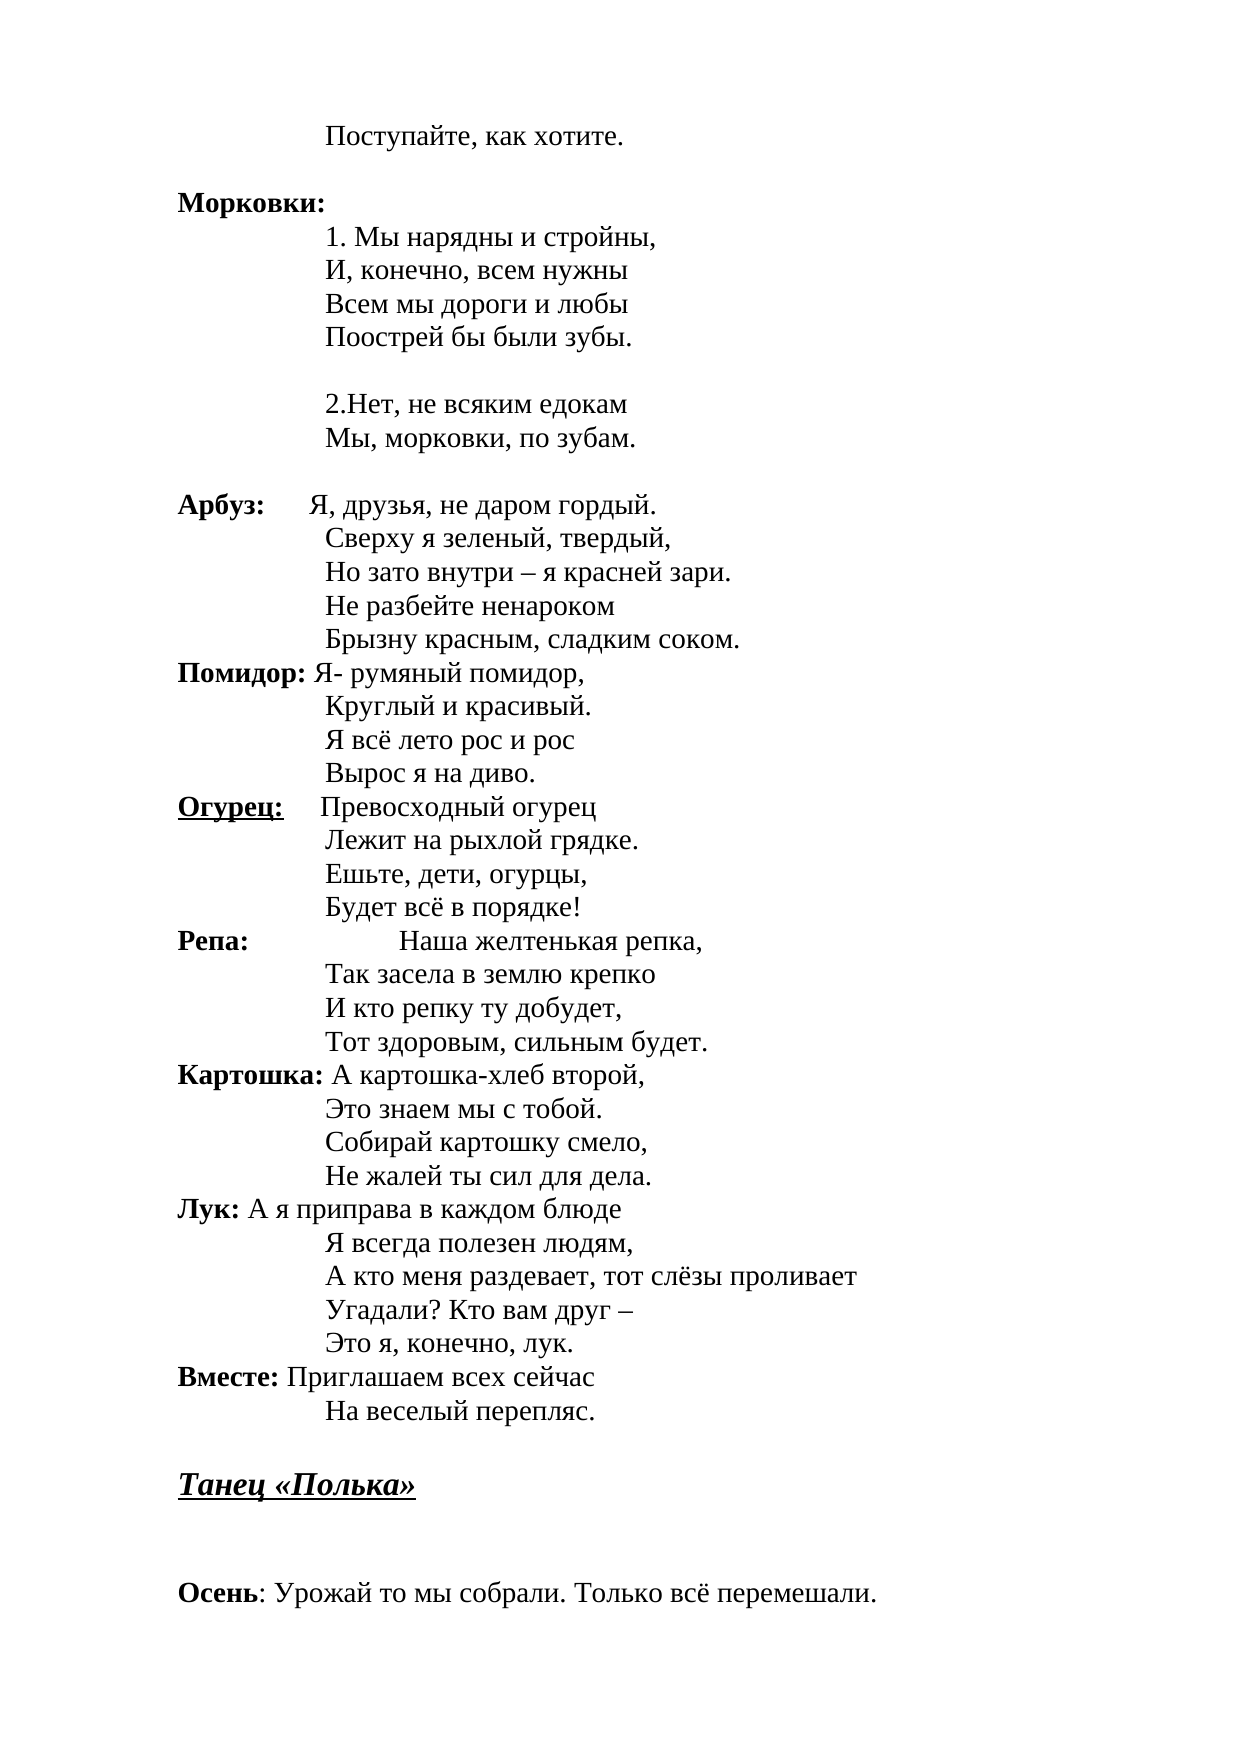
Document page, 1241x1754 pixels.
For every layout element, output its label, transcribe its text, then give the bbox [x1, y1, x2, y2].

text Будет всё в порядке! [251, 889, 1152, 923]
text Вырос я на диво. [251, 755, 1152, 789]
text Репа: Наша желтенькая репка, [177, 923, 1152, 957]
text И, конечно, всем нужны [251, 252, 1152, 286]
text Всем мы дороги и любы [251, 286, 1152, 319]
text И кто репку ту добудет, [251, 990, 1152, 1024]
text На веселый перепляс. [177, 1393, 1152, 1426]
text Мы, морковки, по зубам. [251, 420, 1152, 453]
text Танец «Полька» [177, 1464, 1152, 1503]
text Помидор: Я- румяный помидор, [177, 655, 1152, 688]
text Я всегда полезен людям, [251, 1225, 1152, 1258]
text Арбуз: Я, друзья, не даром гордый. [177, 487, 1152, 521]
text Брызну красным, сладким соком. [251, 621, 1152, 655]
text Лежит на рыхлой грядке. [251, 822, 1152, 856]
text Лук: А я приправа в каждом блюде [177, 1191, 1152, 1225]
text Морковки: [177, 185, 1152, 219]
text Собирай картошку смело, [251, 1124, 1152, 1158]
text Не жалей ты сил для дела. [251, 1158, 1152, 1191]
text Поступайте, как хотите. [251, 118, 1152, 152]
text Вместе: Приглашаем всех сейчас [177, 1359, 1152, 1393]
text Круглый и красивый. [251, 688, 1152, 722]
text Поострей бы были зубы. [251, 319, 1152, 353]
text Картошка: А картошка-хлеб второй, [177, 1057, 1152, 1091]
text Осень: Урожай то мы собрали. Только всё перемешали. [177, 1575, 1152, 1608]
text А кто меня раздевает, тот слёзы проливает [251, 1258, 1152, 1292]
text Тот здоровым, сильным будет. [251, 1024, 1152, 1057]
text Сверху я зеленый, твердый, [251, 521, 1152, 554]
text Так засела в землю крепко [251, 957, 1152, 990]
text 1. Мы нарядны и стройны, [251, 219, 1152, 252]
text 2.Нет, не всяким едокам [251, 386, 1152, 420]
text Огурец: Превосходный огурец [177, 789, 1152, 822]
text Я всё лето рос и рос [251, 722, 1152, 755]
text Но зато внутри – я красней зари. [251, 554, 1152, 588]
text Это знаем мы с тобой. [251, 1091, 1152, 1124]
text Ешьте, дети, огурцы, [251, 856, 1152, 889]
text Это я, конечно, лук. [251, 1326, 1152, 1359]
text Не разбейте ненароком [251, 588, 1152, 621]
text Угадали? Кто вам друг – [251, 1292, 1152, 1326]
